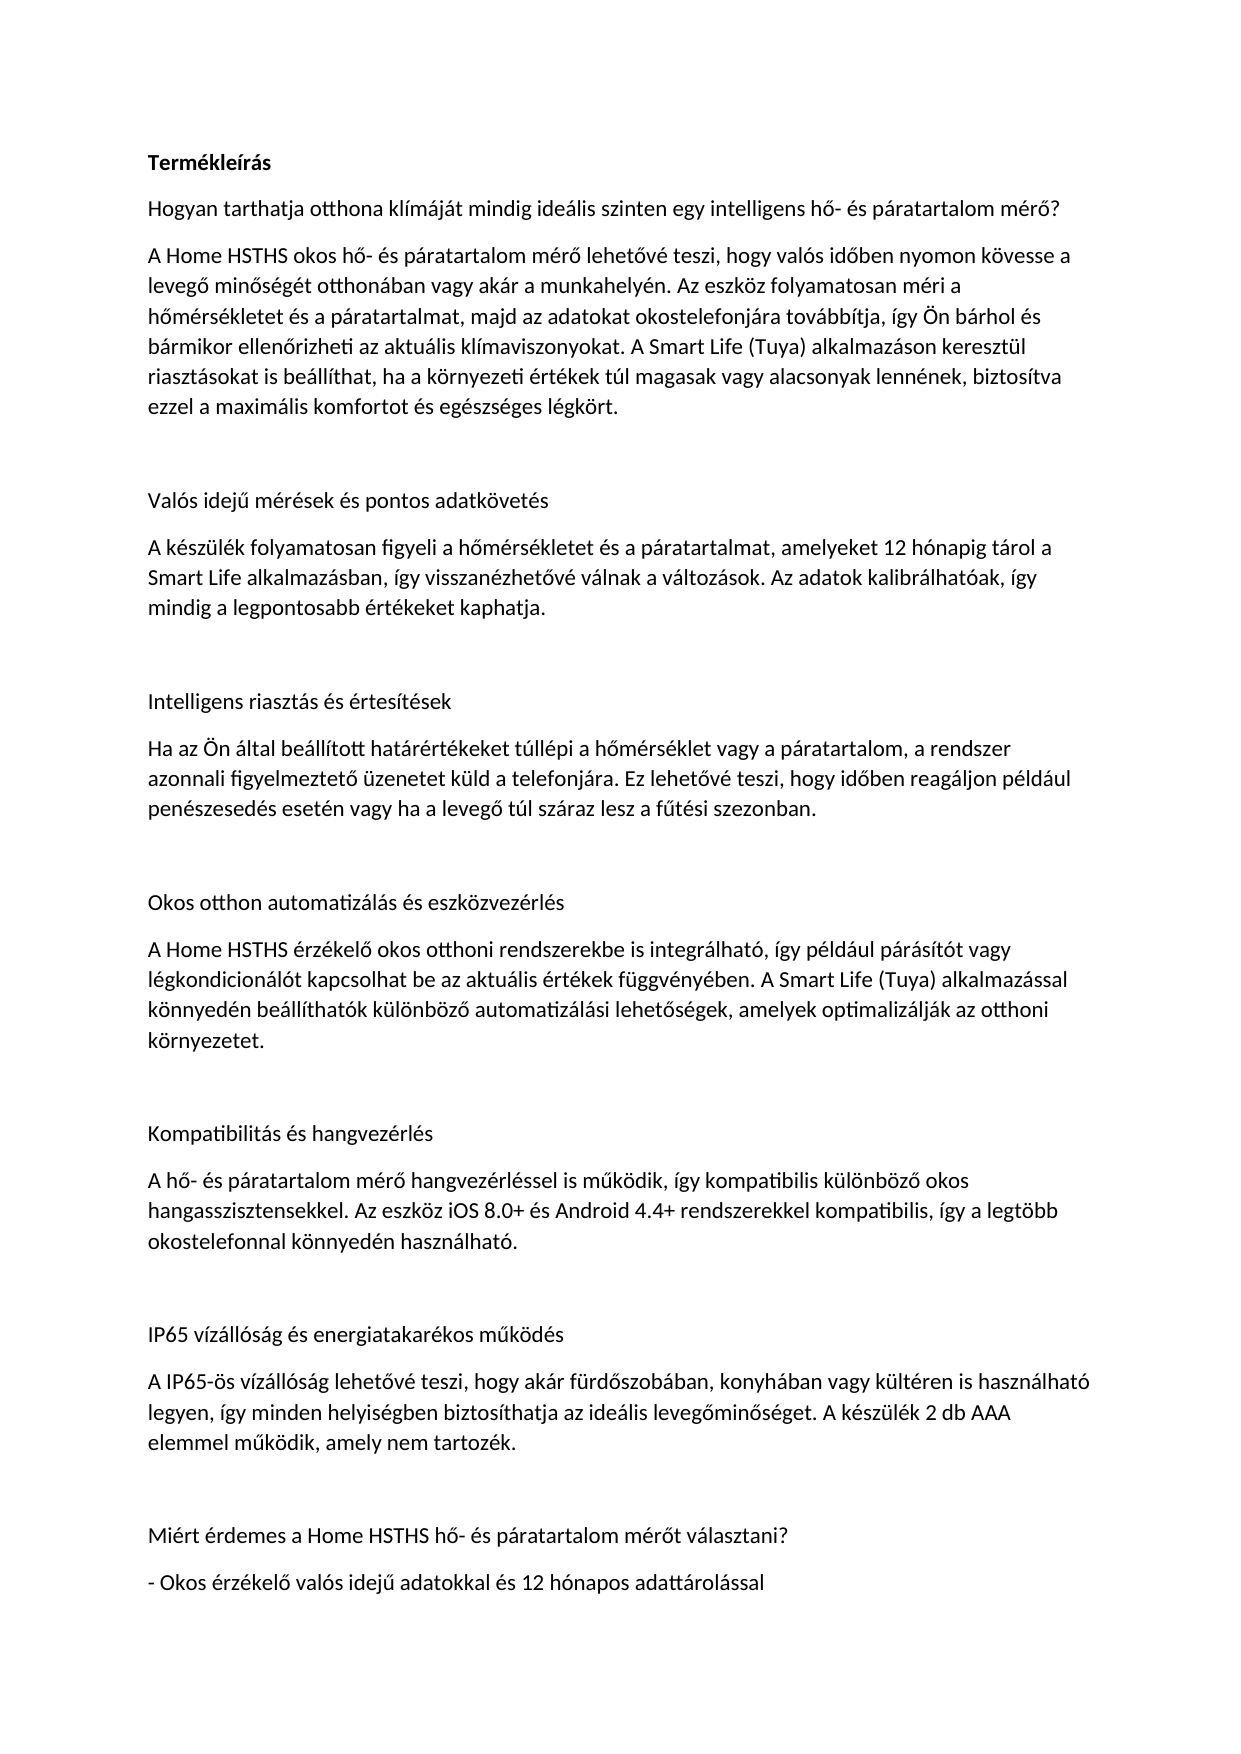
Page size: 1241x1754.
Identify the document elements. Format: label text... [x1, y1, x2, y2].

text A Home HSTHS érzékelő okos otthoni rendszerekbe is integrálható, így például párásítót vagy légkondicionálót kapcsolhat be az aktuális értékek függvényében. A Smart Life (Tuya) alkalmazással könnyedén beállíthatók különböző automatizálási lehetőségek, amelyek optimalizálják az otthoni környezetet. [148, 935, 1093, 1054]
text A készülék folyamatosan figyeli a hőmérsékletet és a páratartalmat, amelyeket 12 hónapig tárol a Smart Life alkalmazásban, így visszanézhetővé válnak a változások. Az adatok kalibrálhatóak, így mindig a legpontosabb értékeket kaphatja. [148, 533, 1093, 621]
text Hogyan tarthatja otthona klímáját mindig ideális szinten egy intelligens hő- és páratartalom mérő? [148, 194, 1093, 222]
text - Okos érzékelő valós idejű adatokkal és 12 hónapos adattárolással [148, 1568, 1093, 1596]
text Miért érdemes a Home HSTHS hő- és páratartalom mérőt választani? [148, 1522, 1093, 1549]
text Kompatibilitás és hangvezérlés [148, 1119, 1093, 1147]
text Okos otthon automatizálás és eszközvezérlés [148, 888, 1093, 916]
text Ha az Ön által beállított határértékeket túllépi a hőmérséklet vagy a páratartalom, a rendszer azonnali figyelmeztető üzenetet küld a telefonjára. Ez lehetővé teszi, hogy időben reagáljon például penészesedés esetén vagy ha a levegő túl száraz lesz a fűtési szezonban. [148, 734, 1093, 822]
text IP65 vízállóság és energiatakarékos működés [148, 1321, 1093, 1348]
text Intelligens riasztás és értesítések [148, 687, 1093, 715]
text A hő- és páratartalom mérő hangvezérléssel is működik, így kompatibilis különböző okos hangasszisztensekkel. Az eszköz iOS 8.0+ és Android 4.4+ rendszerekkel kompatibilis, így a legtöbb okostelefonnal könnyedén használható. [148, 1166, 1093, 1255]
text A IP65-ös vízállóság lehetővé teszi, hogy akár fürdőszobában, konyhában vagy kültéren is használható legyen, így minden helyiségben biztosíthatja az ideális levegőminőséget. A készülék 2 db AAA elemmel működik, amely nem tartozék. [148, 1367, 1093, 1456]
text Valós idejű mérések és pontos adatkövetés [148, 486, 1093, 514]
text A Home HSTHS okos hő- és páratartalom mérő lehetővé teszi, hogy valós időben nyomon kövesse a levegő minőségét otthonában vagy akár a munkahelyén. Az eszköz folyamatosan méri a hőmérsékletet és a páratartalmat, majd az adatokat okostelefonjára továbbítja, így Ön bárhol és bármikor ellenőrizheti az aktuális klímaviszonyokat. A Smart Life (Tuya) alkalmazáson keresztül riasztásokat is beállíthat, ha a környezeti értékek túl magasak vagy alacsonyak lennének, biztosítva ezzel a maximális komfortot és egészséges légkört. [148, 241, 1093, 420]
text Termékleírás [148, 148, 1093, 176]
